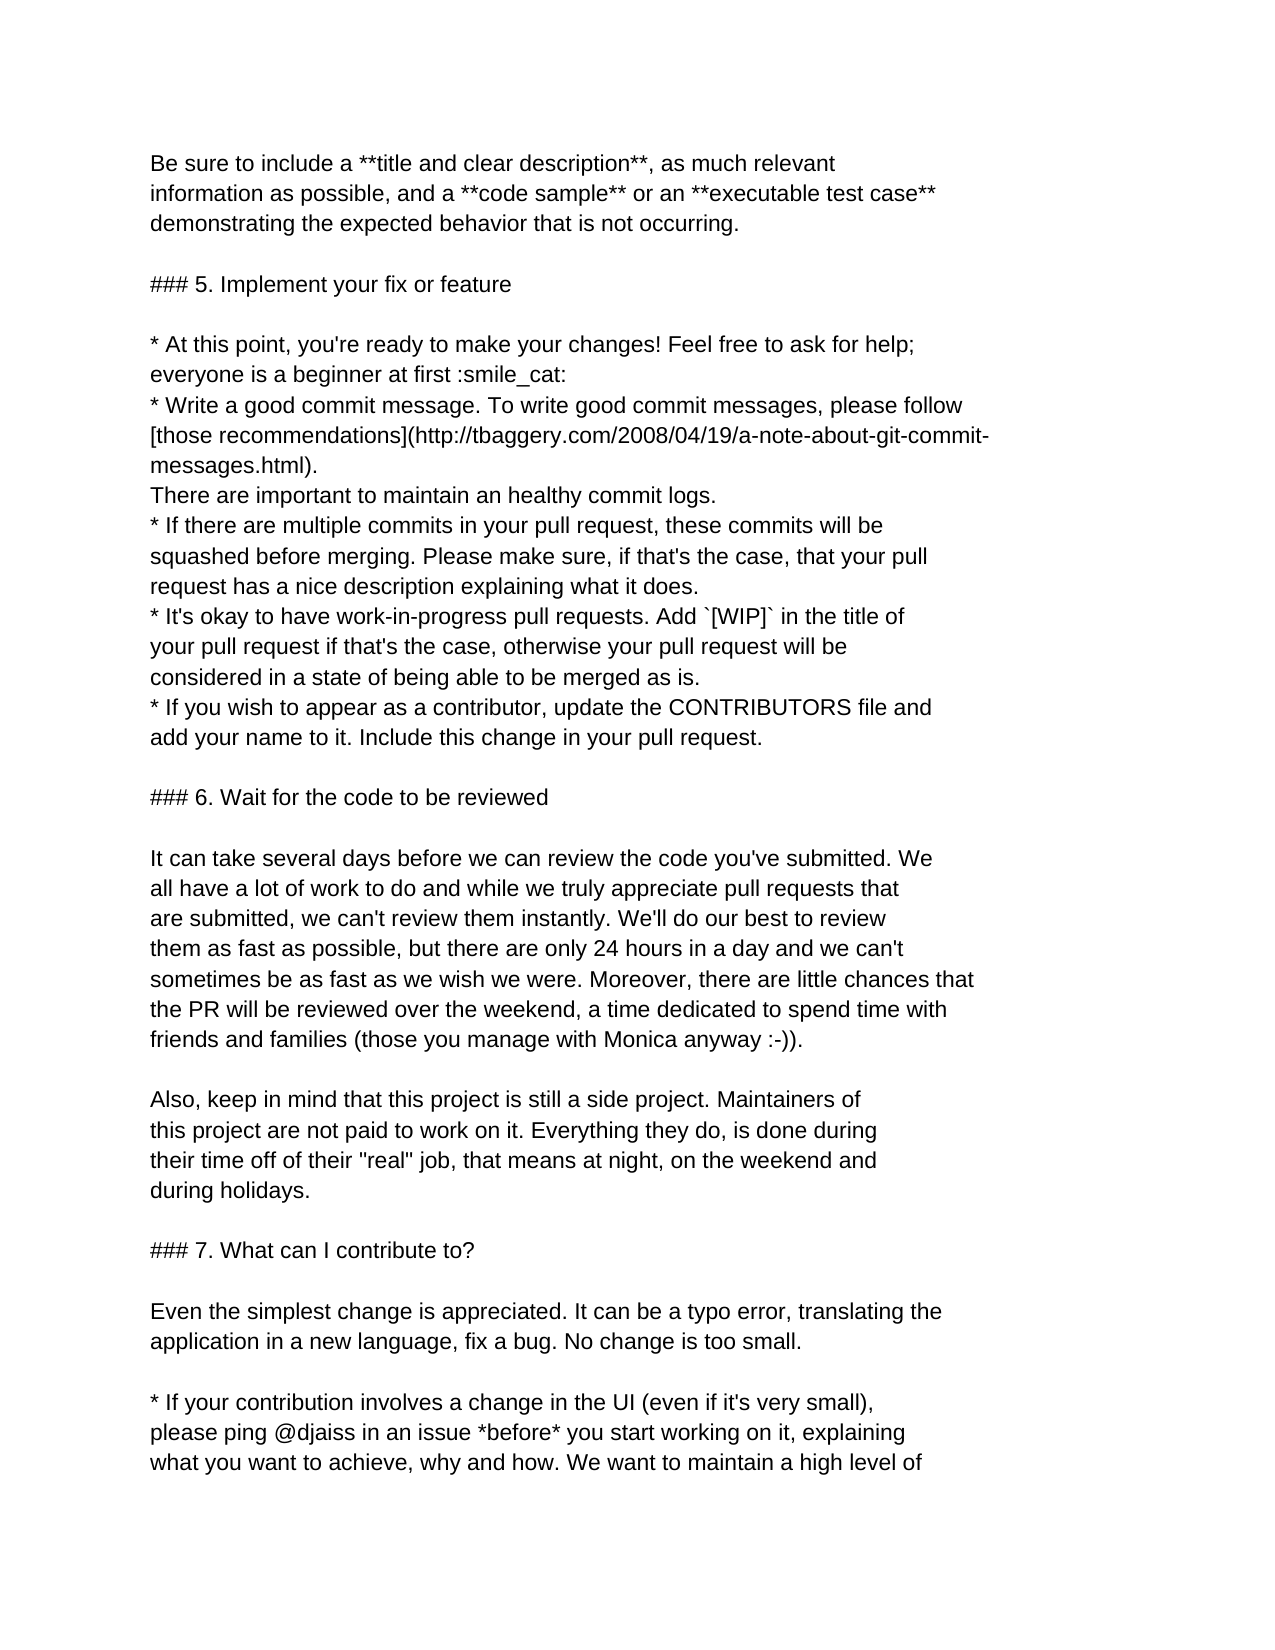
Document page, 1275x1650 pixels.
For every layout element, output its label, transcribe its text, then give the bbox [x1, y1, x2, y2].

text them as fast as possible, but there are only 24 hours in a day and we can't [150, 935, 1125, 962]
text * Write a good commit message. To write good commit messages, please follow [150, 392, 1125, 418]
text It can take several days before we can review the code you've submitted. We [150, 845, 1125, 871]
text add your name to it. Include this change in your pull request. [150, 724, 1125, 750]
text Be sure to include a **title and clear description**, as much relevant [150, 150, 1125, 176]
text Also, keep in mind that this project is still a side project. Maintainers of [150, 1086, 1125, 1113]
text during holidays. [150, 1177, 1125, 1203]
text what you want to achieve, why and how. We want to maintain a high level of [150, 1449, 1125, 1475]
text everyone is a beginner at first :smile_cat: [150, 361, 1125, 388]
text ### 6. Wait for the code to be reviewed [150, 784, 1125, 811]
text There are important to maintain an healthy commit logs. [150, 482, 1125, 509]
text are submitted, we can't review them instantly. We'll do our best to review [150, 905, 1125, 932]
text request has a nice description explaining what it does. [150, 573, 1125, 599]
text [those recommendations](http://tbaggery.com/2008/04/19/a-note-about-git-commit-messages.html). [150, 422, 1125, 478]
text the PR will be reviewed over the weekend, a time dedicated to spend time with [150, 996, 1125, 1022]
text sometimes be as fast as we wish we were. Moreover, there are little chances that [150, 966, 1125, 992]
text their time off of their "real" job, that means at night, on the weekend and [150, 1147, 1125, 1173]
text information as possible, and a **code sample** or an **executable test case** [150, 180, 1125, 207]
text * If your contribution involves a change in the UI (even if it's very small), [150, 1388, 1125, 1415]
text considered in a state of being able to be merged as is. [150, 663, 1125, 690]
text Even the simplest change is appreciated. It can be a typo error, translating the [150, 1298, 1125, 1324]
text application in a new language, fix a bug. No change is too small. [150, 1328, 1125, 1354]
text ### 7. What can I contribute to? [150, 1237, 1125, 1264]
text squashed before merging. Please make sure, if that's the case, that your pull [150, 543, 1125, 569]
text * At this point, you're ready to make your changes! Feel free to ask for help; [150, 331, 1125, 358]
text ### 5. Implement your fix or feature [150, 271, 1125, 297]
text all have a lot of work to do and while we truly appreciate pull requests that [150, 875, 1125, 901]
text friends and families (those you manage with Monica anyway :-)). [150, 1026, 1125, 1052]
text demonstrating the expected behavior that is not occurring. [150, 210, 1125, 237]
text your pull request if that's the case, otherwise your pull request will be [150, 633, 1125, 660]
text * It's okay to have work-in-progress pull requests. Add `[WIP]` in the title of [150, 603, 1125, 629]
text this project are not paid to work on it. Everything they do, is done during [150, 1117, 1125, 1143]
text please ping @djaiss in an issue *before* you start working on it, explaining [150, 1419, 1125, 1445]
text * If you wish to appear as a contributor, update the CONTRIBUTORS file and [150, 694, 1125, 720]
text * If there are multiple commits in your pull request, these commits will be [150, 512, 1125, 539]
